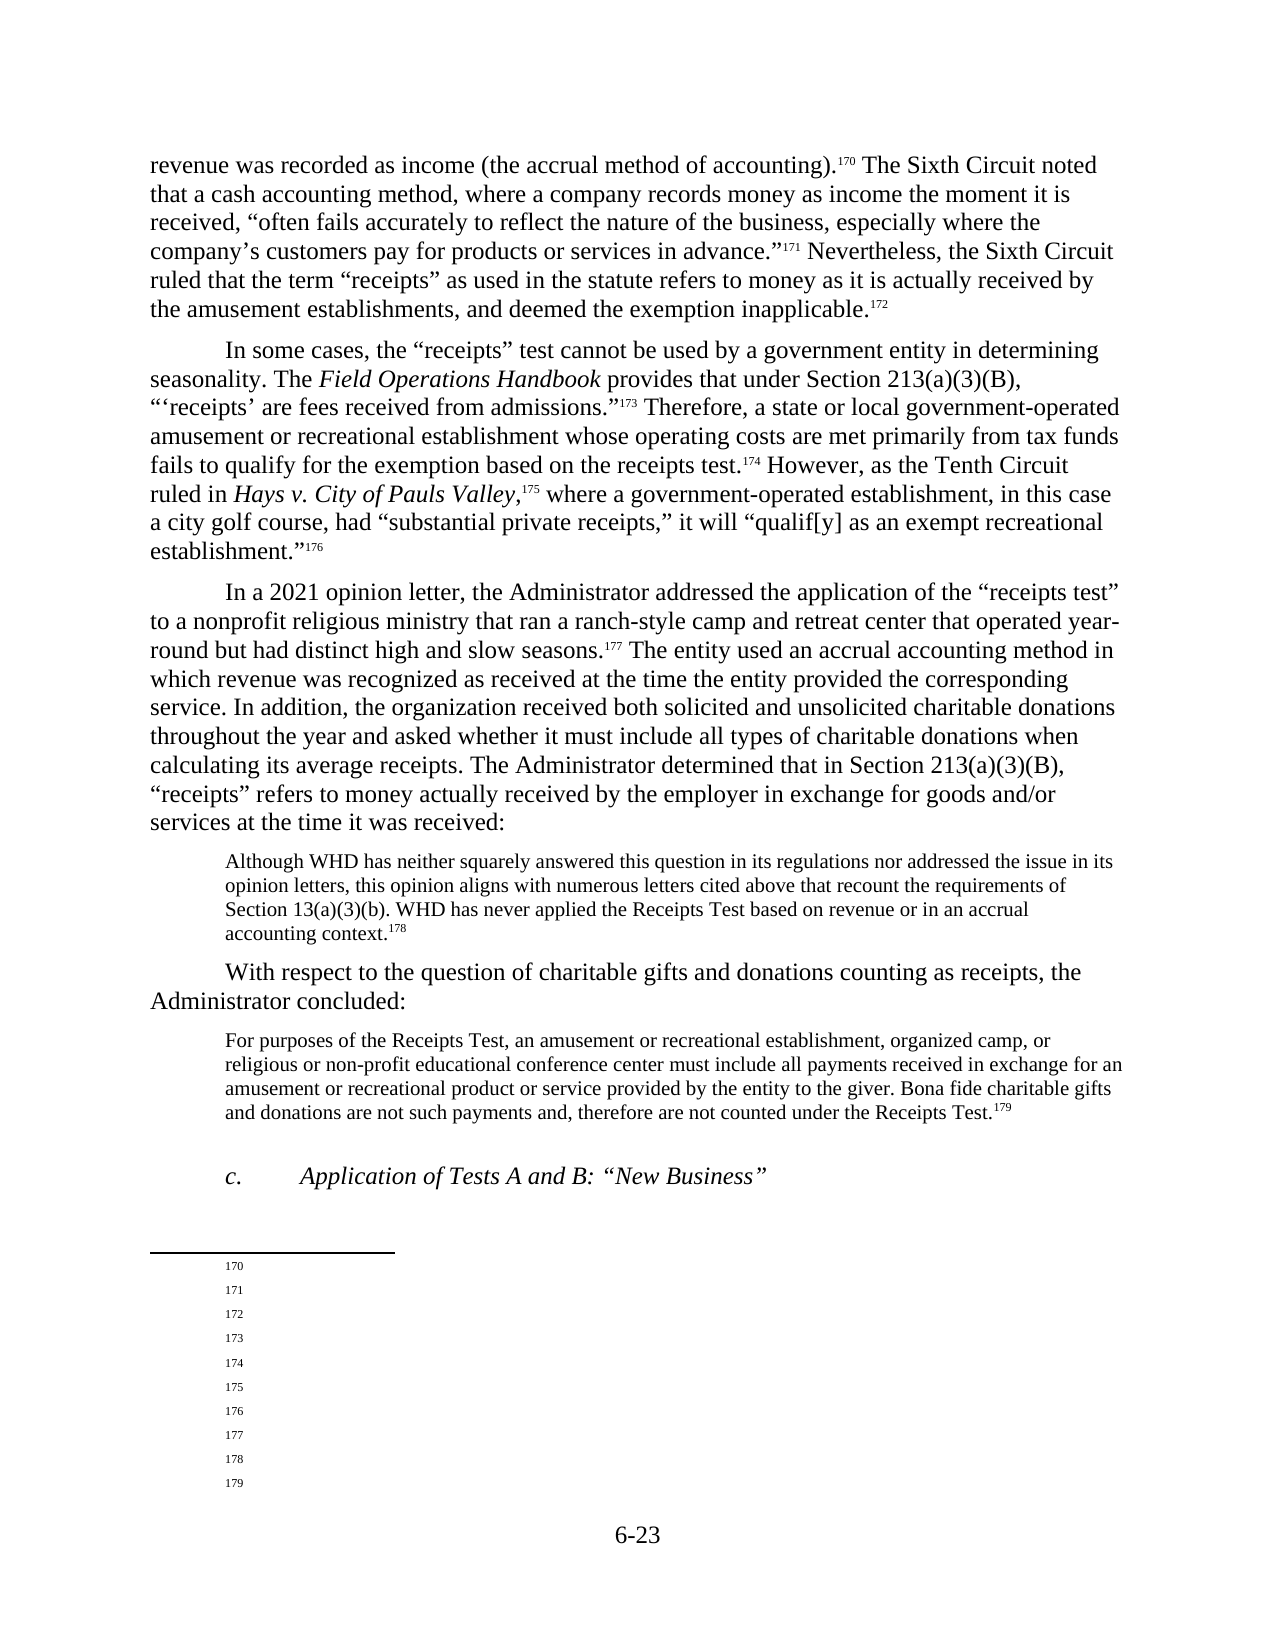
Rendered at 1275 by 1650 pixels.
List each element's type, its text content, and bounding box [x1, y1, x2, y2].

text Although WHD has neither squarely answered this question in its regulations nor addressed the issue in its opinion letters, this opinion aligns with numerous letters cited above that recount the requirements of Section 13(a)(3)(b). WHD has never applied the Receipts Test based on revenue or in an accrual accounting context. [225, 849, 1125, 945]
text In a 2021 opinion letter, the Administrator addressed the application of the “receipts test” to a nonprofit religious ministry that ran a ranch-style camp and retreat center that operated year-round but had distinct high and slow seasons. The entity used an accrual accounting method in which revenue was recognized as received at the time the entity provided the corresponding service. In addition, the organization received both solicited and unsolicited charitable donations throughout the year and asked whether it must include all types of charitable donations when calculating its average receipts. The Administrator determined that in Section 213(a)(3)(B), “receipts” refers to money actually received by the employer in exchange for goods and/or services at the time it was received: [150, 577, 1125, 836]
text With respect to the question of charitable gifts and donations counting as receipts, the Administrator concluded: [150, 957, 1125, 1015]
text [150, 150, 1125, 322]
text In some cases, the “receipts” test cannot be used by a government entity in determining seasonality. The Field Operations Handbook provides that under Section 213(a)(3)(B), “‘receipts’ are fees received from admissions.” Therefore, a state or local government-operated amusement or recreational establishment whose operating costs are met primarily from tax funds fails to qualify for the exemption based on the receipts test. However, as the Tenth Circuit ruled in Hays v. City of Pauls Valley, where a government-operated establishment, in this case a city golf course, had “substantial private receipts,” it will “qualif[y] as an exempt recreational establishment.” [150, 335, 1125, 565]
text For purposes of the Receipts Test, an amusement or recreational establishment, organized camp, or religious or non-profit educational conference center must include all payments received in exchange for an amusement or recreational product or service provided by the entity to the giver. Bona fide charitable gifts and donations are not such payments and, therefore are not counted under the Receipts Test. [225, 1027, 1125, 1124]
text c. Application of Tests A and B: “New Business” [225, 1161, 1125, 1190]
